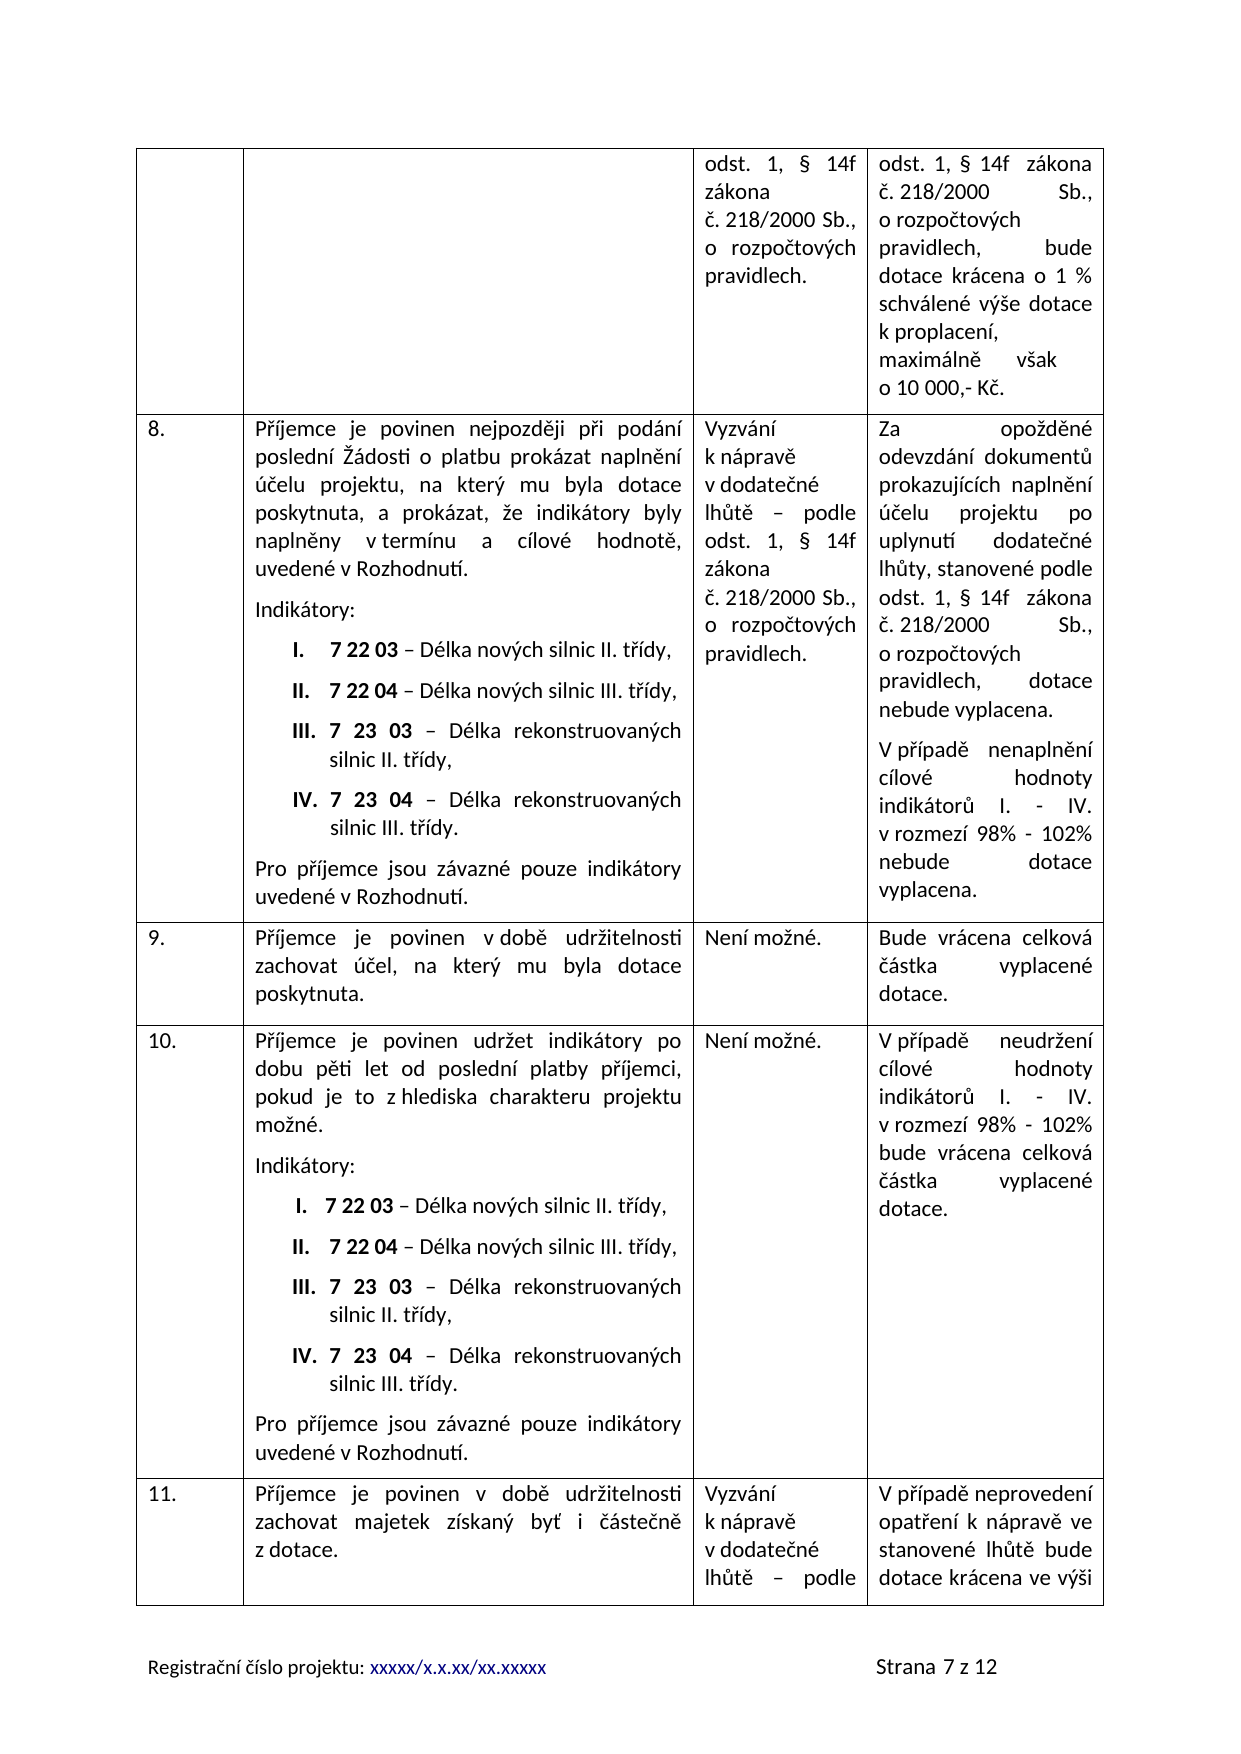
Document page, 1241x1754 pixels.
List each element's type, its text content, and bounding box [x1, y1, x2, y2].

table_cell 7. [137, 149, 243, 413]
table_cell V případě neudržení cílové hodnoty indikátorů I. - IV. v rozmezí 98% - 102% bude vrácena celková částka vyplacené dotace. [868, 1026, 1103, 1478]
table_cell 11. [137, 1479, 243, 1605]
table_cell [694, 149, 867, 413]
table_cell Bude vrácena celková částka vyplacené dotace. [868, 923, 1103, 1025]
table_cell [244, 1479, 693, 1605]
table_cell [694, 1479, 867, 1605]
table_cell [244, 149, 693, 413]
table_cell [868, 149, 1103, 413]
table_cell Vyzvání k nápravě v dodatečné lhůtě – podle odst. 1, § 14f zákona č. 218/2000 Sb., o rozpočtových pravidlech. [694, 415, 867, 922]
table_cell 8. [137, 415, 243, 922]
table_cell Příjemce je povinen nejpozději při podání poslední Žádosti o platbu prokázat naplnění účelu projektu, na který mu byla dotace poskytnuta, a prokázat, že indikátory byly naplněny v termínu a cílové hodnotě, uvedené v Rozhodnutí. Indikátory: 7 22 03 – Délka nových silnic II. třídy, 7 22 04 – Délka nových silnic III. třídy, 7 23 03 – Délka rekonstruovaných silnic II. třídy, 7 23 04 – Délka rekonstruovaných silnic III. třídy. Pro příjemce jsou závazné pouze indikátory uvedené v Rozhodnutí. [244, 415, 693, 922]
table_cell 9. [137, 923, 243, 1025]
table_cell Příjemce je povinen udržet indikátory po dobu pěti let od poslední platby příjemci, pokud je to z hlediska charakteru projektu možné. Indikátory: 7 22 03 – Délka nových silnic II. třídy, 7 22 04 – Délka nových silnic III. třídy, 7 23 03 – Délka rekonstruovaných silnic II. třídy, 7 23 04 – Délka rekonstruovaných silnic III. třídy. Pro příjemce jsou závazné pouze indikátory uvedené v Rozhodnutí. [244, 1026, 693, 1478]
table_cell 10. [137, 1026, 243, 1478]
table_cell Není možné. [694, 1026, 867, 1478]
table_cell Příjemce je povinen v době udržitelnosti zachovat účel, na který mu byla dotace poskytnuta. [244, 923, 693, 1025]
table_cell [868, 1479, 1103, 1605]
table_cell Není možné. [694, 923, 867, 1025]
table_cell Za opožděné odevzdání dokumentů prokazujících naplnění účelu projektu po uplynutí dodatečné lhůty, stanovené podle odst. 1, § 14f zákona č. 218/2000 Sb., o rozpočtových pravidlech, dotace nebude vyplacena. V případě nenaplnění cílové hodnoty indikátorů I. - IV. v rozmezí 98% - 102% nebude dotace vyplacena. [868, 415, 1103, 922]
